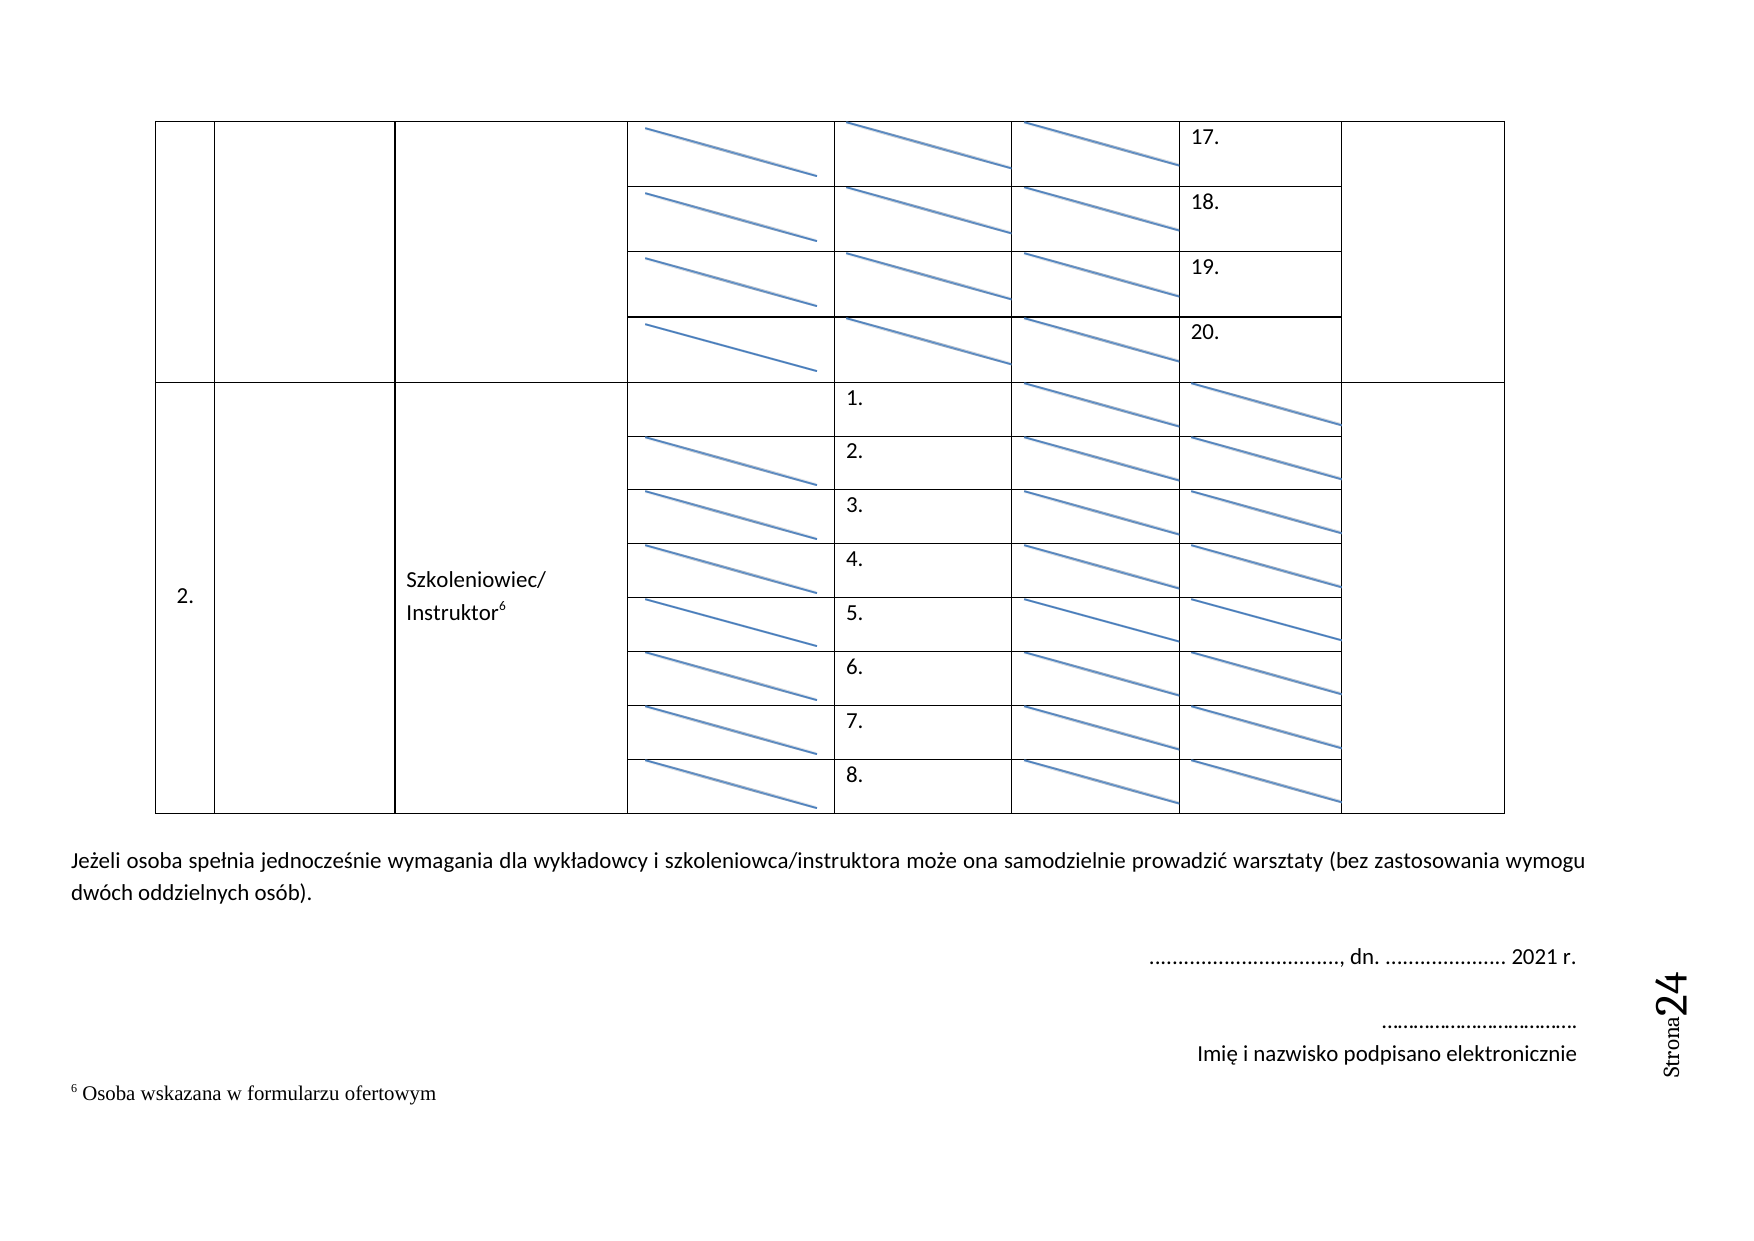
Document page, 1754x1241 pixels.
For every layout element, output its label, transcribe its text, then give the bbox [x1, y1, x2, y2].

picture [1023, 705, 1180, 755]
picture [845, 252, 1012, 302]
picture [644, 127, 818, 177]
table_cell [1012, 383, 1179, 436]
picture [1023, 490, 1180, 540]
picture [644, 490, 818, 540]
table_cell 3. [835, 490, 1011, 543]
table_cell [628, 187, 834, 251]
picture [845, 317, 1012, 367]
table_cell [628, 544, 834, 597]
table_cell Szkoleniowiec/ Instruktor [396, 383, 627, 812]
table_cell [835, 252, 1011, 316]
table_cell [1012, 760, 1179, 812]
table_cell [628, 490, 834, 543]
table_cell [628, 706, 834, 759]
table_cell [1180, 544, 1341, 597]
table_cell [1180, 383, 1341, 436]
picture [1190, 598, 1342, 647]
text Jeżeli osoba spełnia jednocześnie wymagania dla wykładowcy i szkoleniowca/instruktora może ona samodzielnie prowadzić warsztaty (bez zastosowania wymogu dwóch oddzielnych osób). [71, 846, 1589, 906]
picture [1023, 252, 1180, 302]
table_cell [1012, 706, 1179, 759]
table_cell 17. [1180, 122, 1341, 186]
table_cell [1180, 760, 1341, 812]
table_cell [1012, 122, 1179, 186]
picture [1190, 705, 1342, 755]
table_cell [628, 318, 834, 382]
table_cell [1012, 652, 1179, 705]
table_cell [1180, 490, 1341, 543]
table_cell 5. [835, 598, 1011, 651]
table_cell [1012, 252, 1179, 316]
table_cell 19. [1180, 252, 1341, 316]
picture [1190, 759, 1342, 809]
table_cell [1180, 598, 1341, 651]
table_cell [628, 252, 834, 316]
picture [644, 652, 818, 701]
table_cell [628, 122, 834, 186]
table_cell [215, 383, 394, 812]
table_cell [1180, 652, 1341, 705]
picture [1023, 436, 1180, 486]
table_cell [628, 760, 834, 812]
table_cell 8. [835, 760, 1011, 812]
table_cell [835, 187, 1011, 251]
table_cell 20. [1180, 318, 1341, 382]
table_cell 2. [156, 383, 214, 812]
table_cell [1012, 187, 1179, 251]
picture [644, 598, 818, 647]
table_cell [835, 122, 1011, 186]
table_cell 18. [1180, 187, 1341, 251]
picture [1190, 436, 1342, 486]
text Imię i nazwisko podpisano elektronicznie [71, 1039, 1577, 1067]
table_cell [1180, 437, 1341, 489]
picture [644, 544, 818, 594]
table_cell 7. [835, 706, 1011, 759]
picture [1023, 187, 1180, 236]
table_cell [1180, 706, 1341, 759]
table_cell [1012, 544, 1179, 597]
picture [644, 705, 818, 755]
table_cell [1012, 490, 1179, 543]
text ................................., dn. ..................... 2021 r. [71, 942, 1577, 970]
table_cell 2. [835, 437, 1011, 489]
table_cell [628, 598, 834, 651]
picture [1190, 544, 1342, 594]
table_cell [628, 437, 834, 489]
picture [1023, 544, 1180, 594]
picture [1023, 759, 1180, 809]
table_cell [835, 318, 1011, 382]
picture [1023, 121, 1180, 171]
picture [1190, 382, 1342, 432]
picture [845, 121, 1012, 171]
table_cell [1342, 383, 1504, 812]
picture [1190, 652, 1342, 701]
picture [1023, 382, 1180, 432]
picture [1023, 652, 1180, 701]
table_cell 1. [835, 383, 1011, 436]
picture [644, 436, 818, 486]
table_cell [1012, 318, 1179, 382]
picture [644, 257, 818, 307]
table_cell 6. [835, 652, 1011, 705]
picture [644, 192, 818, 242]
table_cell [1012, 598, 1179, 651]
table_cell [628, 652, 834, 705]
text ………………………………. [71, 1007, 1577, 1035]
picture [644, 759, 818, 809]
table_cell [1012, 437, 1179, 489]
table_cell 4. [835, 544, 1011, 597]
picture [1023, 598, 1180, 647]
picture [845, 187, 1012, 236]
table_cell [628, 383, 834, 436]
picture [1023, 317, 1180, 367]
picture [644, 323, 818, 372]
picture [1190, 490, 1342, 540]
